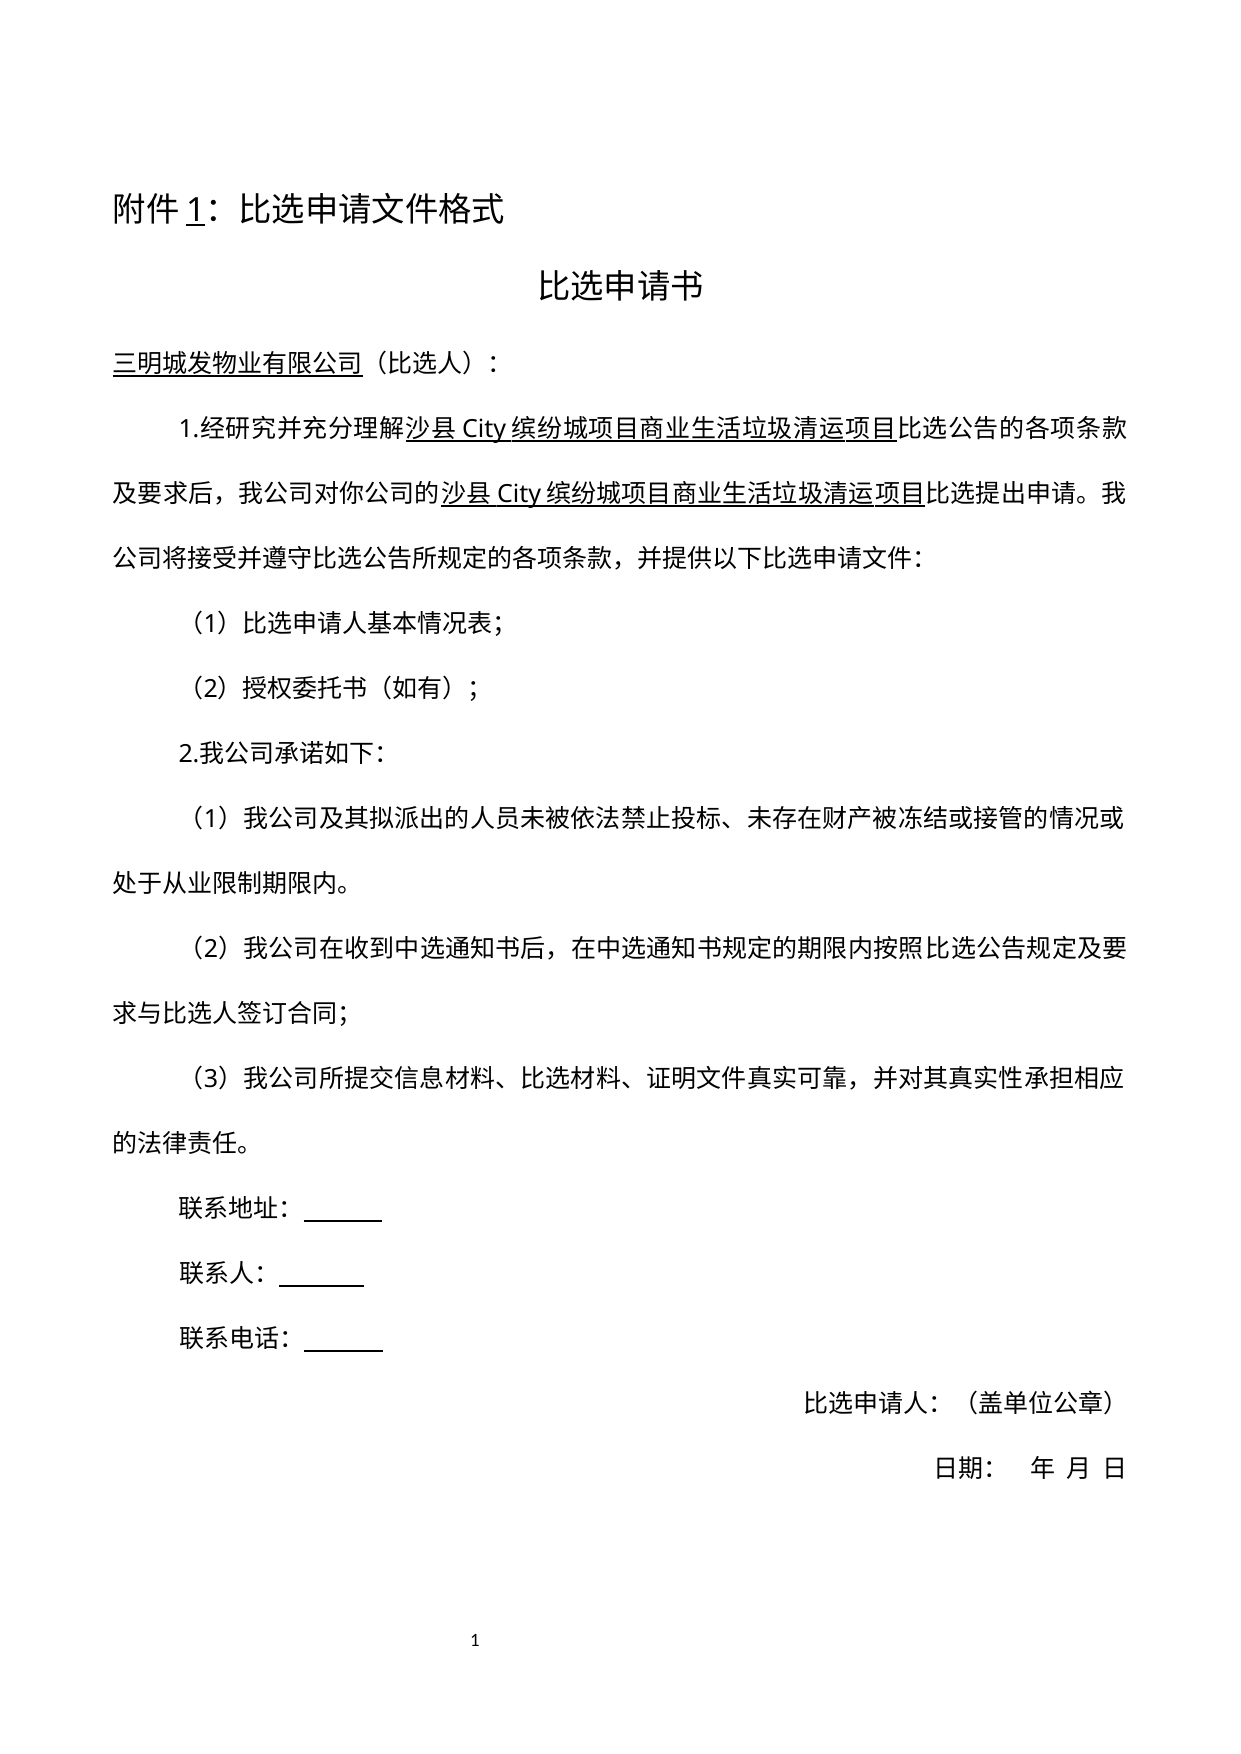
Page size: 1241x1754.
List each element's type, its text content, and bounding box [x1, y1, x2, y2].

text 联系地址： [112, 1174, 1128, 1239]
text 1.经研究并充分理解沙县City缤纷城项目商业生活垃圾清运项目比选公告的各项条款及要求后，我公司对你公司的沙县City缤纷城项目商业生活垃圾清运项目比选提出申请。我公司将接受并遵守比选公告所规定的各项条款，并提供以下比选申请文件： [112, 394, 1128, 589]
list 授权委托书（如有）； [112, 654, 1128, 719]
text （1）比选申请人基本情况表； [112, 589, 1128, 654]
text 日期： 年 月 日 [112, 1434, 1128, 1499]
text 附件1：比选申请文件格式 [112, 174, 1128, 239]
text （2）我公司在收到中选通知书后，在中选通知书规定的期限内按照比选公告规定及要求与比选人签订合同； [112, 914, 1128, 1044]
text 联系电话： [112, 1304, 1128, 1369]
text 比选申请人：（盖单位公章） [112, 1369, 1128, 1434]
text 2.我公司承诺如下： [112, 719, 1128, 784]
text 三明城发物业有限公司（比选人）： [112, 329, 1128, 394]
text （3）我公司所提交信息材料、比选材料、证明文件真实可靠，并对其真实性承担相应的法律责任。 [112, 1044, 1128, 1174]
text 联系人： [112, 1239, 1128, 1304]
text 比选申请书 [112, 252, 1128, 317]
text （1）我公司及其拟派出的人员未被依法禁止投标、未存在财产被冻结或接管的情况或处于从业限制期限内。 [112, 784, 1128, 914]
